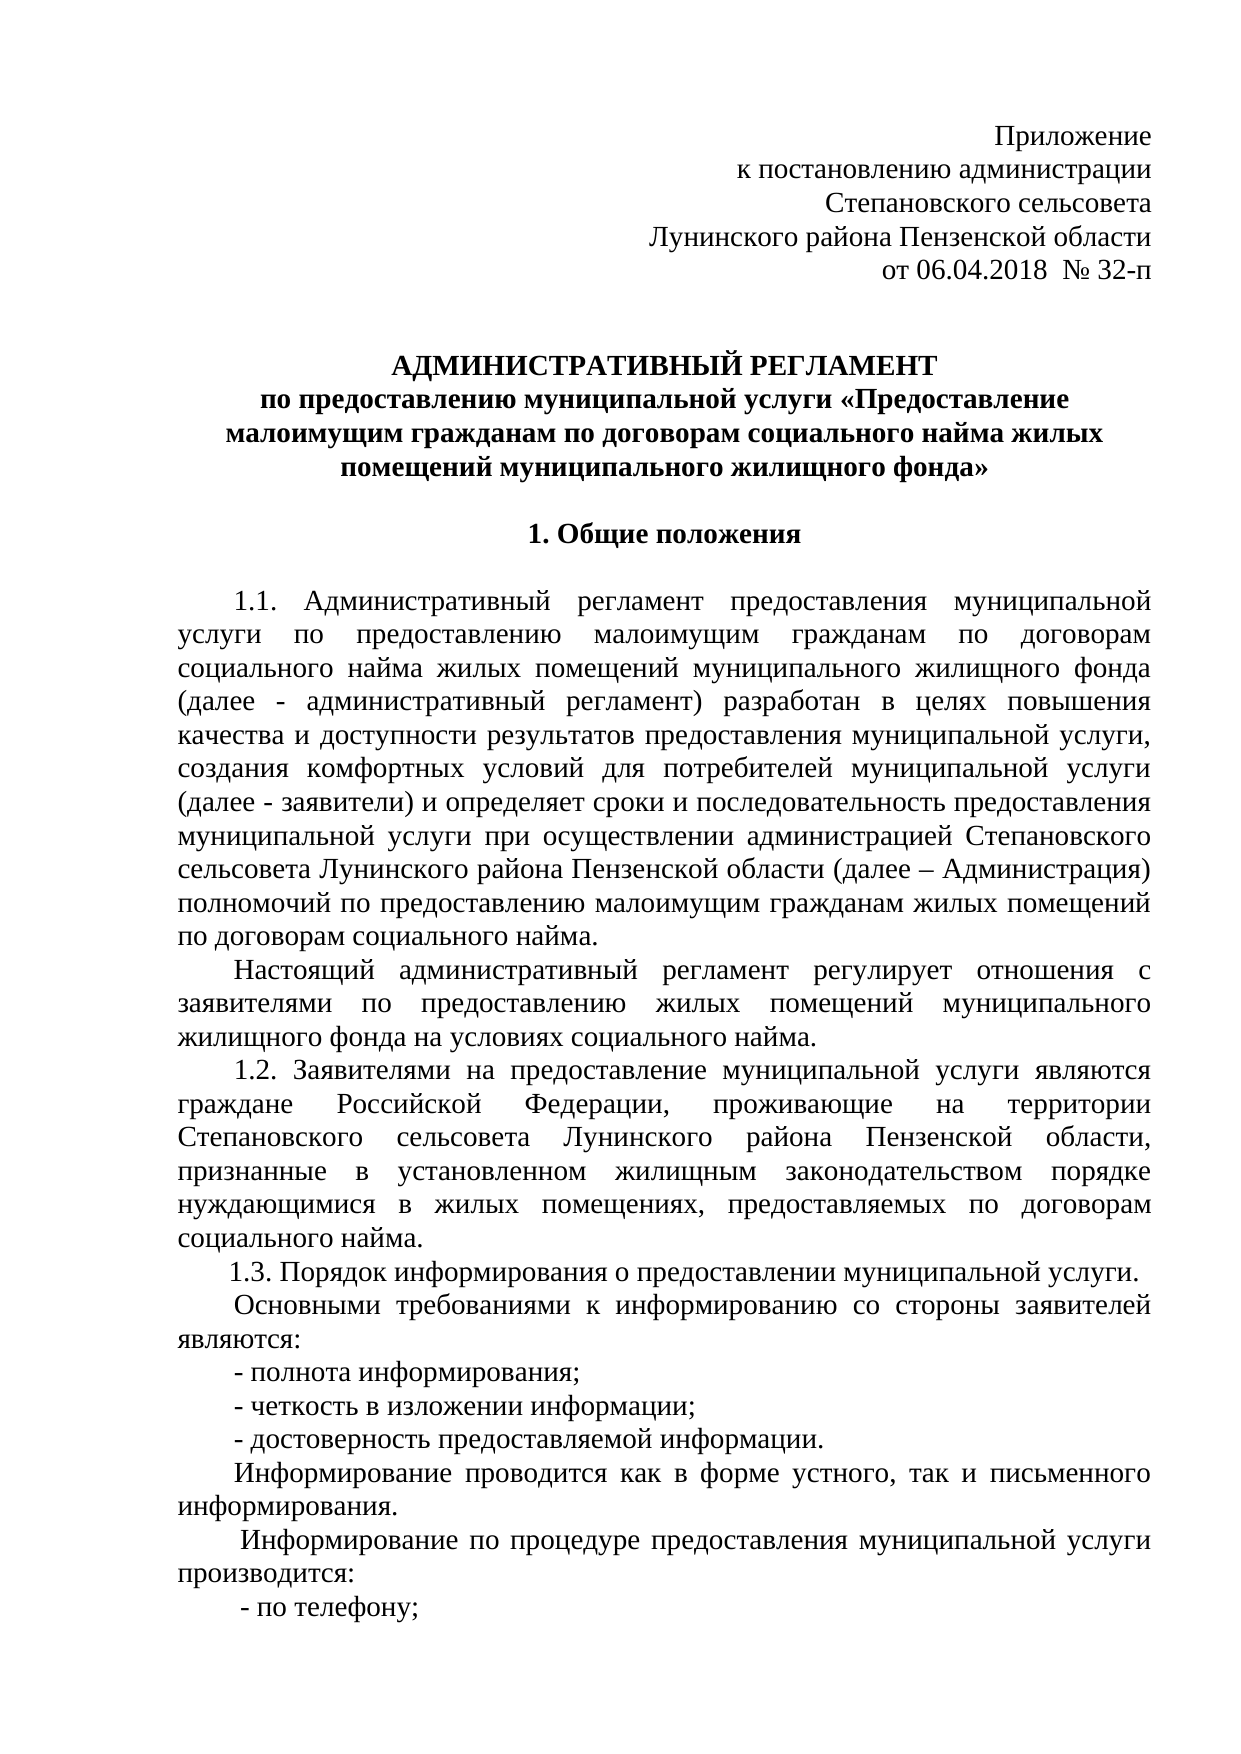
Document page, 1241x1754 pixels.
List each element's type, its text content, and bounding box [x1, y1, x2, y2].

text Лунинского района Пензенской области [177, 219, 1152, 252]
text Информирование проводится как в форме устного, так и письменного информирования. [177, 1455, 1152, 1522]
text 1.3. Порядок информирования о предоставлении муниципальной услуги. [177, 1254, 1152, 1287]
title АДМИНИСТРАТИВНЫЙ РЕГЛАМЕНТ по предоставлению муниципальной услуги «Предоставление малоимущим гражданам по договорам социального найма жилых помещений муниципального жилищного фонда» [177, 348, 1152, 482]
text Степановского сельсовета [177, 185, 1152, 219]
text - по телефону; [177, 1589, 1152, 1623]
text 1. Общие положения [177, 516, 1152, 549]
text от 06.04.2018 № 32-п [177, 252, 1152, 286]
text - достоверность предоставляемой информации. [177, 1421, 1152, 1455]
text - полнота информирования; [177, 1354, 1152, 1388]
text Приложение [177, 118, 1152, 152]
text к постановлению администрации [177, 152, 1152, 185]
text Настоящий административный регламент регулирует отношения с заявителями по предоставлению жилых помещений муниципального жилищного фонда на условиях социального найма. [177, 952, 1152, 1052]
text Основными требованиями к информированию со стороны заявителей являются: [177, 1287, 1152, 1354]
text 1.2. Заявителями на предоставление муниципальной услуги являются граждане Российской Федерации, проживающие на территории Степановского сельсовета Лунинского района Пензенской области, признанные в установленном жилищным законодательством порядке нуждающимися в жилых помещениях, предоставляемых по договорам социального найма. [177, 1052, 1152, 1254]
text - четкость в изложении информации; [177, 1388, 1152, 1421]
text Информирование по процедуре предоставления муниципальной услуги производится: [177, 1522, 1152, 1589]
text 1.1. Административный регламент предоставления муниципальной услуги по предоставлению малоимущим гражданам по договорам социального найма жилых помещений муниципального жилищного фонда (далее - административный регламент) разработан в целях повышения качества и доступности результатов предоставления муниципальной услуги, создания комфортных условий для потребителей муниципальной услуги (далее - заявители) и определяет сроки и последовательность предоставления муниципальной услуги при осуществлении администрацией Степановского сельсовета Лунинского района Пензенской области (далее – Администрация) полномочий по предоставлению малоимущим гражданам жилых помещений по договорам социального найма. [177, 583, 1152, 952]
